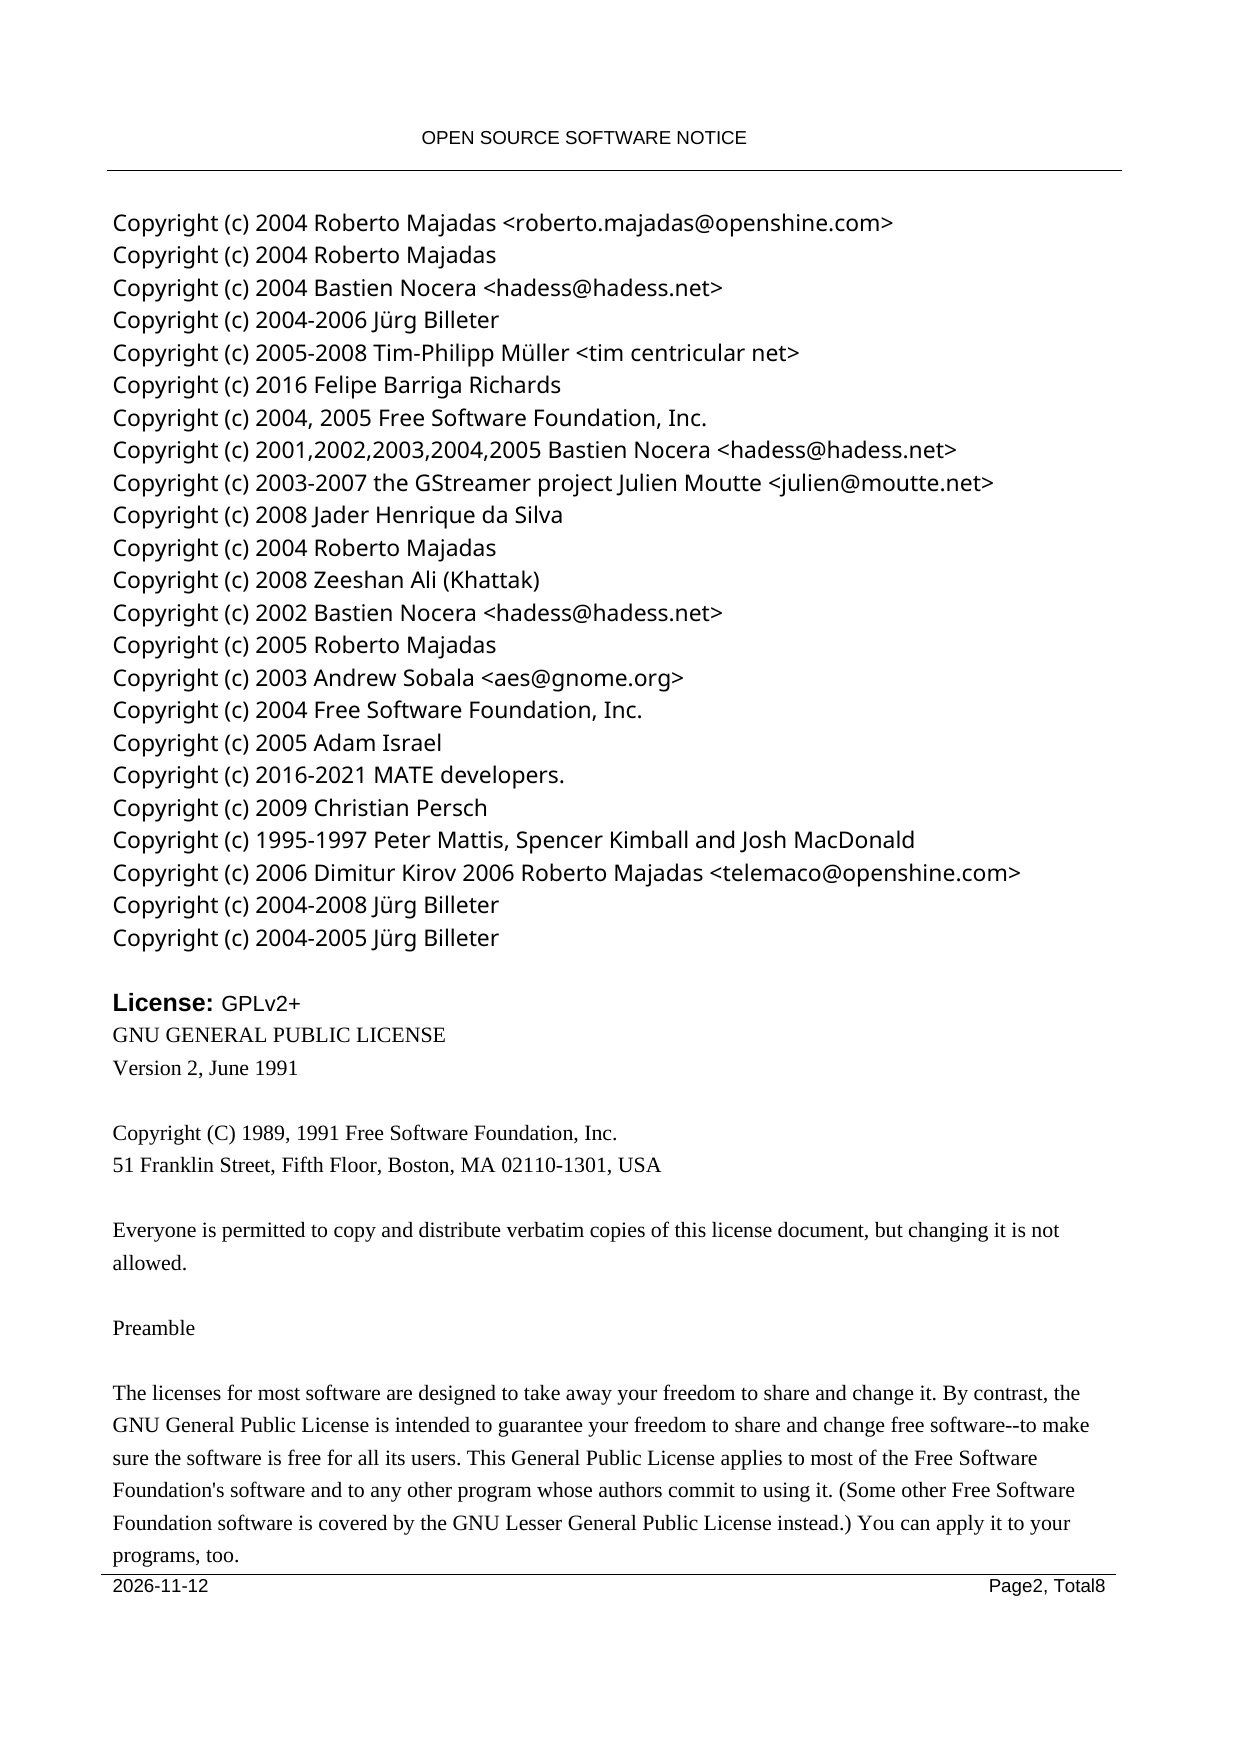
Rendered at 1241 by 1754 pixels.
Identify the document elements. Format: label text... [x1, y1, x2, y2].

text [112, 206, 1128, 986]
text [112, 1019, 1128, 1571]
text License: GPLv2+ [112, 986, 1128, 1019]
